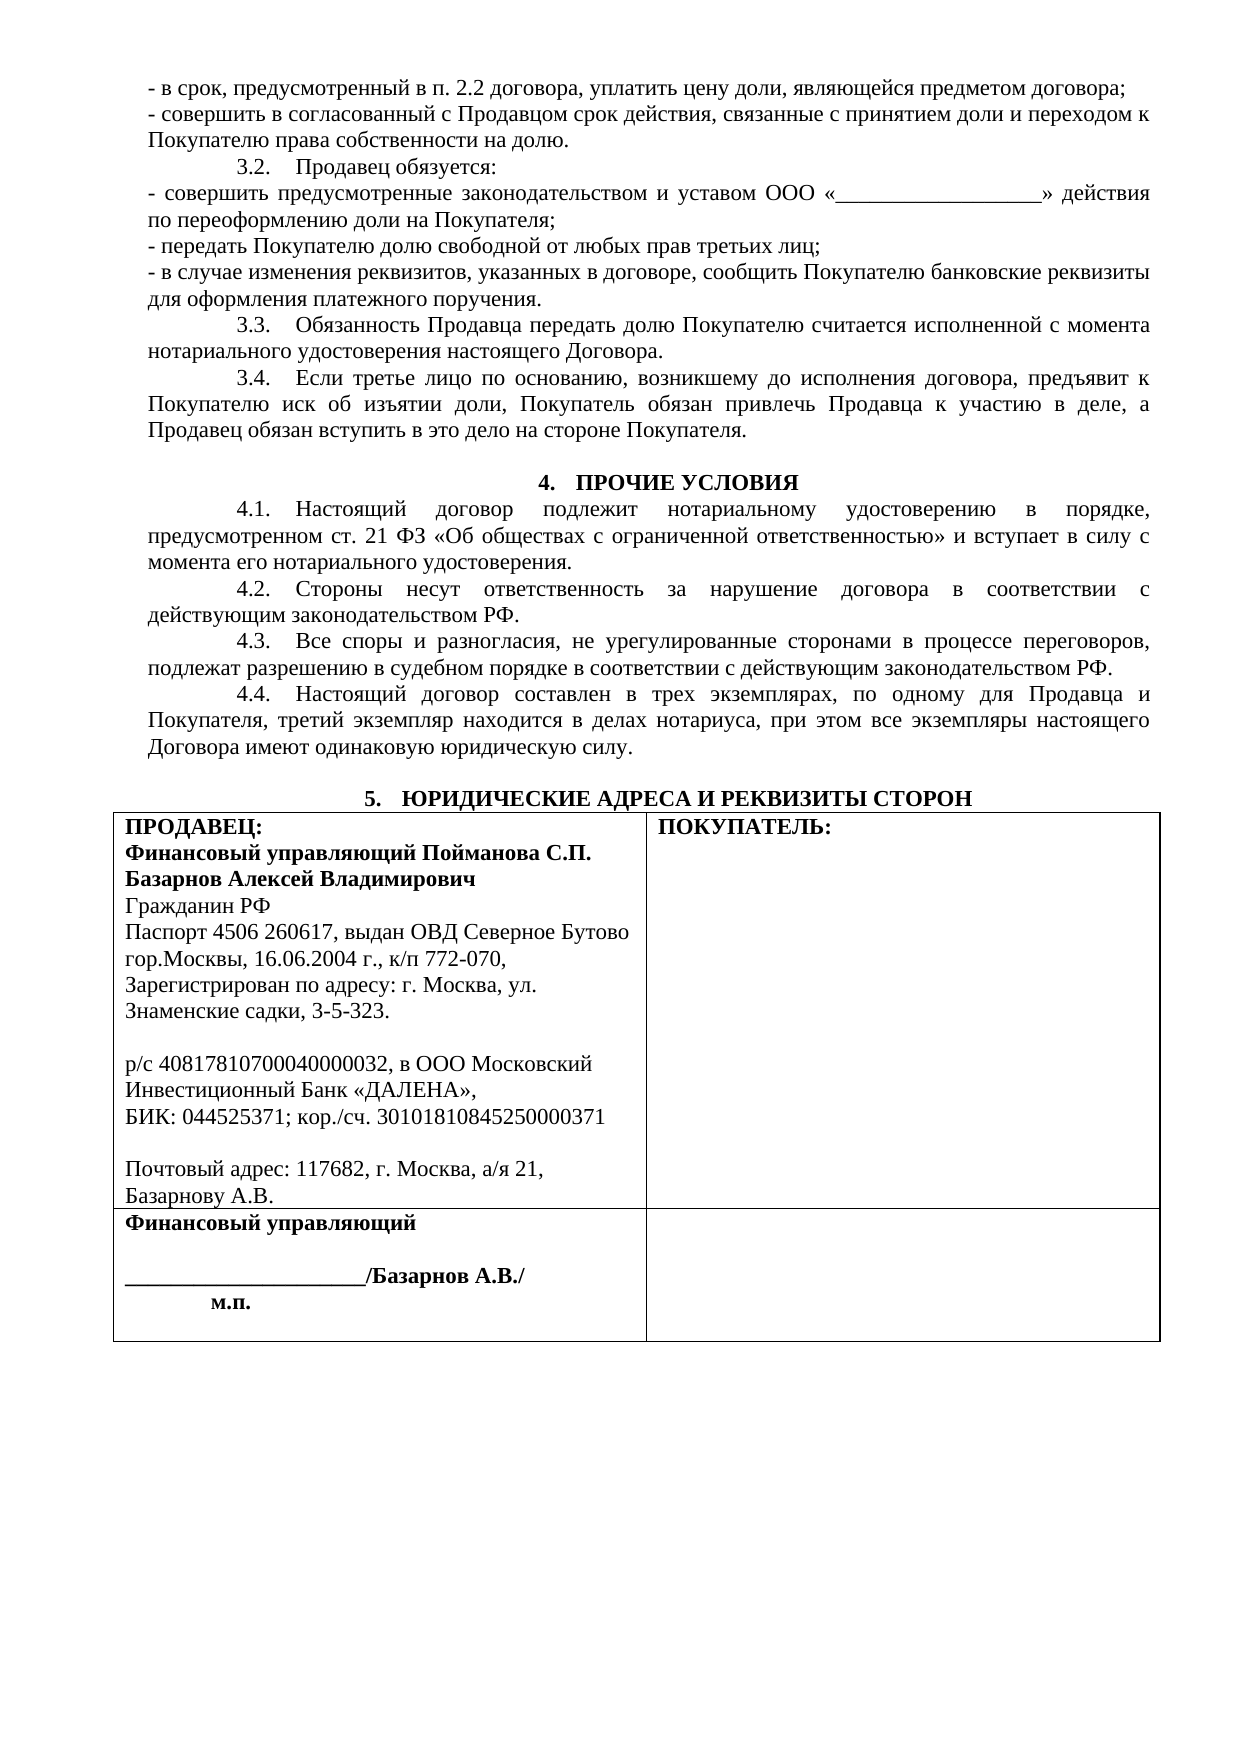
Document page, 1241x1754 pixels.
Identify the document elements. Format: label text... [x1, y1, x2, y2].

table_header ПОКУПАТЕЛЬ: [647, 813, 1159, 1208]
list Если третье лицо по основанию, возникшему до исполнения договора, предъявит к Покупателю иск об изъятии доли, Покупатель обязан привлечь Продавца к участию в деле, а Продавец обязан вступить в это дело на стороне Покупателя. [148, 364, 1152, 443]
list Продавец обязуется: [148, 153, 1152, 179]
text - передать Покупателю долю свободной от любых прав третьих лиц; [148, 232, 1152, 258]
list Обязанность Продавца передать долю Покупателю считается исполненной с момента нотариального удостоверения настоящего Договора. [148, 311, 1152, 364]
list Все споры и разногласия, не урегулированные сторонами в процессе переговоров, подлежат разрешению в судебном порядке в соответствии с действующим законодательством РФ. [148, 627, 1152, 680]
list ЮРИДИЧЕСКИЕ АДРЕСА И РЕКВИЗИТЫ СТОРОН [185, 785, 1152, 812]
text - совершить предусмотренные законодательством и уставом ООО «__________________» действия по переоформлению доли на Покупателя; [148, 179, 1152, 232]
text - совершить в согласованный с Продавцом срок действия, связанные с принятием доли и переходом к Покупателю права собственности на долю. [148, 100, 1152, 153]
list ПРОЧИЕ УСЛОВИЯ [185, 469, 1152, 496]
list Настоящий договор подлежит нотариальному удостоверению в порядке, предусмотренном ст. 21 ФЗ «Об обществах с ограниченной ответственностью» и вступает в силу с момента его нотариального удостоверения. [148, 496, 1152, 574]
text - в случае изменения реквизитов, указанных в договоре, сообщить Покупателю банковские реквизиты для оформления платежного поручения. [148, 258, 1152, 311]
list Настоящий договор составлен в трех экземплярах, по одному для Продавца и Покупателя, третий экземпляр находится в делах нотариуса, при этом все экземпляры настоящего Договора имеют одинаковую юридическую силу. [148, 680, 1152, 759]
table_header ПРОДАВЕЦ: Финансовый управляющий Пойманова С.П. Базарнов Алексей Владимирович Гражданин РФ Паспорт 4506 260617, выдан ОВД Северное Бутово гор.Москвы, 16.06.2004 г., к/п 772-070, Зарегистрирован по адресу: г. Москва, ул. Знаменские садки, 3-5-323. р/с 40817810700040000032, в ООО Московский Инвестиционный Банк «ДАЛЕНА», БИК: 044525371; кор./сч. 30101810845250000371 Почтовый адрес: 117682, г. Москва, а/я 21, Базарнову А.В. [114, 813, 646, 1208]
table_cell [647, 1209, 1159, 1341]
table_cell Финансовый управляющий _____________________/Базарнов А.В./ м.п. [114, 1209, 646, 1341]
text - в срок, предусмотренный в п. 2.2 договора, уплатить цену доли, являющейся предметом договора; [148, 74, 1152, 100]
list Стороны несут ответственность за нарушение договора в соответствии с действующим законодательством РФ. [148, 574, 1152, 627]
